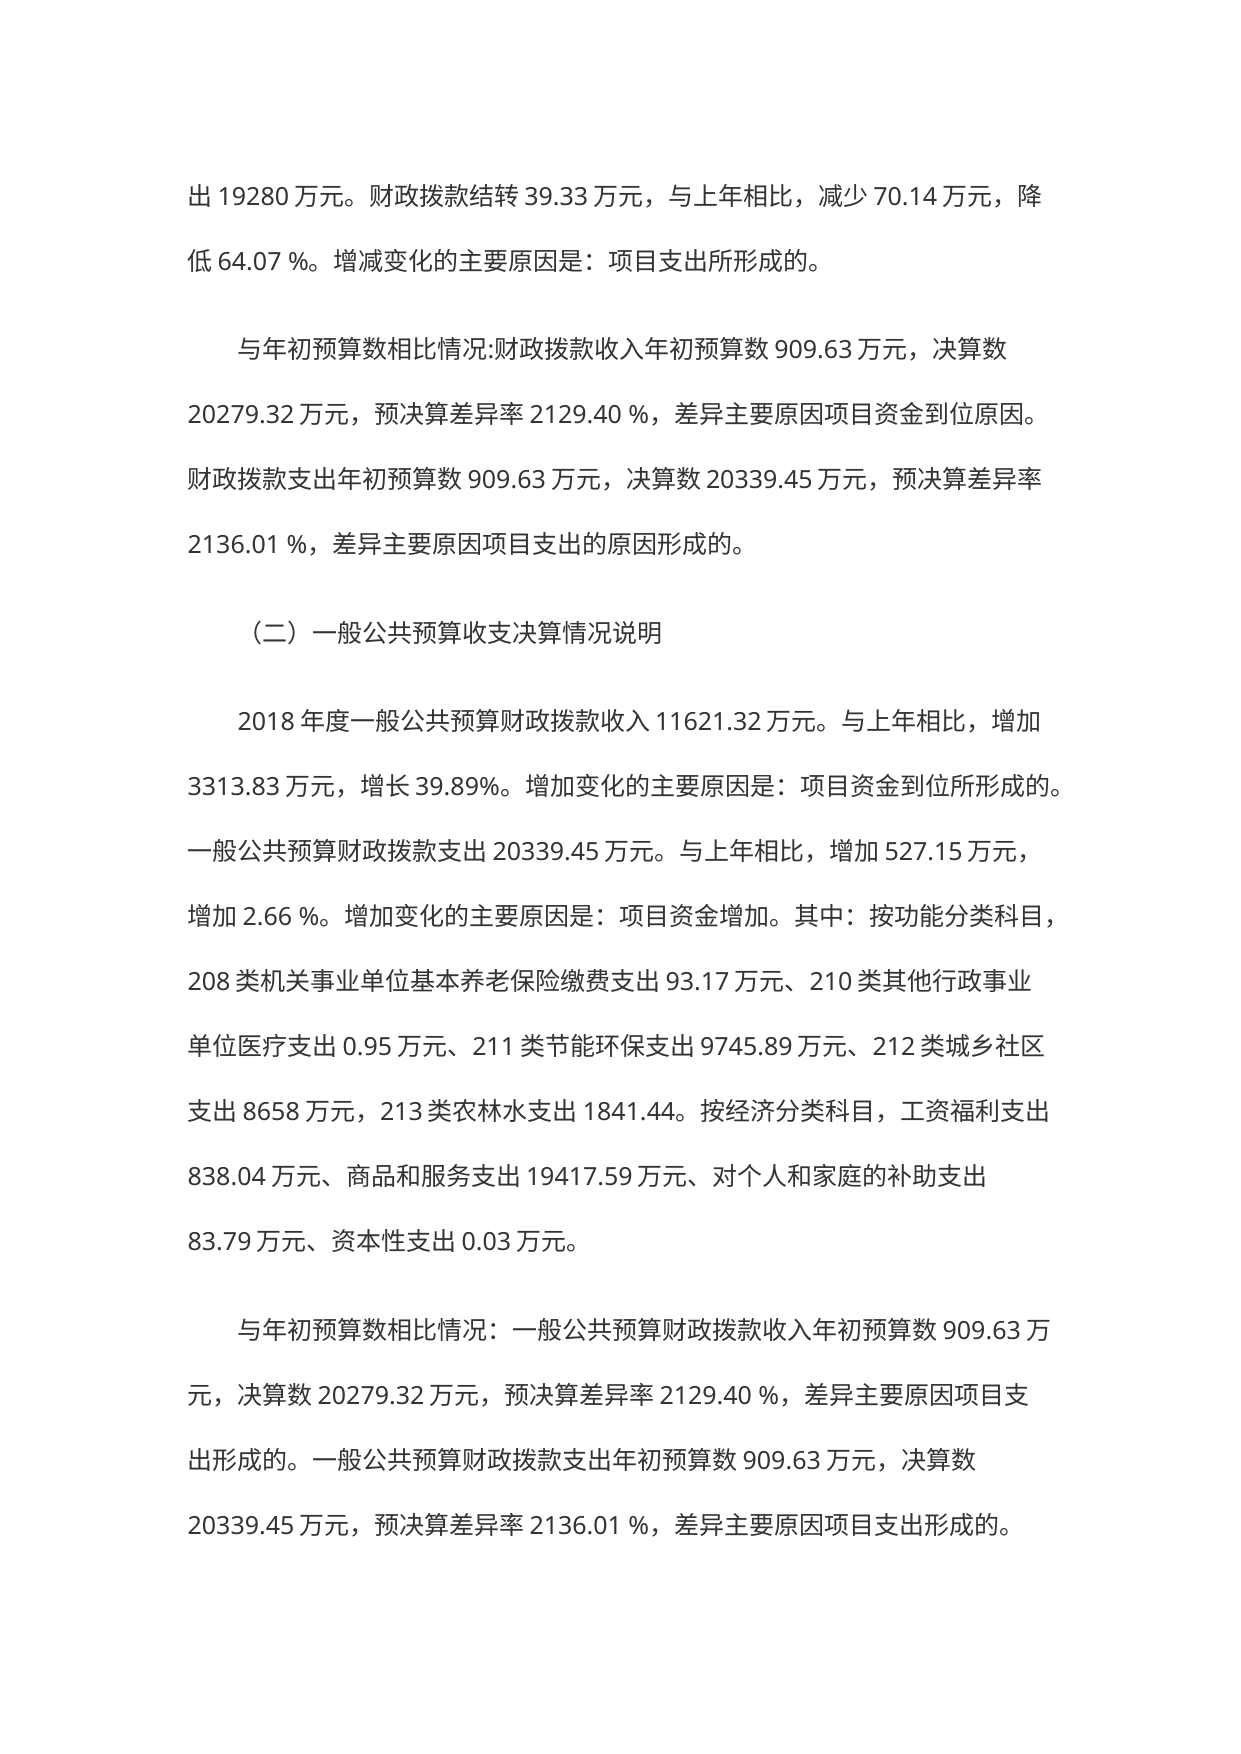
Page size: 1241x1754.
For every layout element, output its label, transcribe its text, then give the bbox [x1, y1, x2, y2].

text 与年初预算数相比情况:财政拨款收入年初预算数909.63万元，决算数20279.32万元，预决算差异率2129.40 %，差异主要原因项目资金到位原因。财政拨款支出年初预算数909.63万元，决算数20339.45万元，预决算差异率2136.01 %，差异主要原因项目支出的原因形成的。 [187, 315, 1053, 575]
text （二）一般公共预算收支决算情况说明 [187, 599, 1053, 664]
text 2018年度一般公共预算财政拨款收入11621.32万元。与上年相比，增加3313.83万元，增长39.89%。增加变化的主要原因是：项目资金到位所形成的。一般公共预算财政拨款支出20339.45万元。与上年相比，增加527.15万元，增加2.66 %。增加变化的主要原因是：项目资金增加。其中：按功能分类科目，208类机关事业单位基本养老保险缴费支出93.17万元、210类其他行政事业单位医疗支出0.95万元、211类节能环保支出9745.89万元、212类城乡社区支出8658万元，213类农林水支出1841.44。按经济分类科目，工资福利支出838.04万元、商品和服务支出19417.59万元、对个人和家庭的补助支出83.79万元、资本性支出0.03万元。 [187, 687, 1053, 1272]
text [187, 162, 1053, 292]
text 与年初预算数相比情况：一般公共预算财政拨款收入年初预算数909.63万元，决算数20279.32万元，预决算差异率2129.40 %，差异主要原因项目支出形成的。一般公共预算财政拨款支出年初预算数909.63万元，决算数20339.45万元，预决算差异率2136.01 %，差异主要原因项目支出形成的。 [187, 1296, 1053, 1556]
